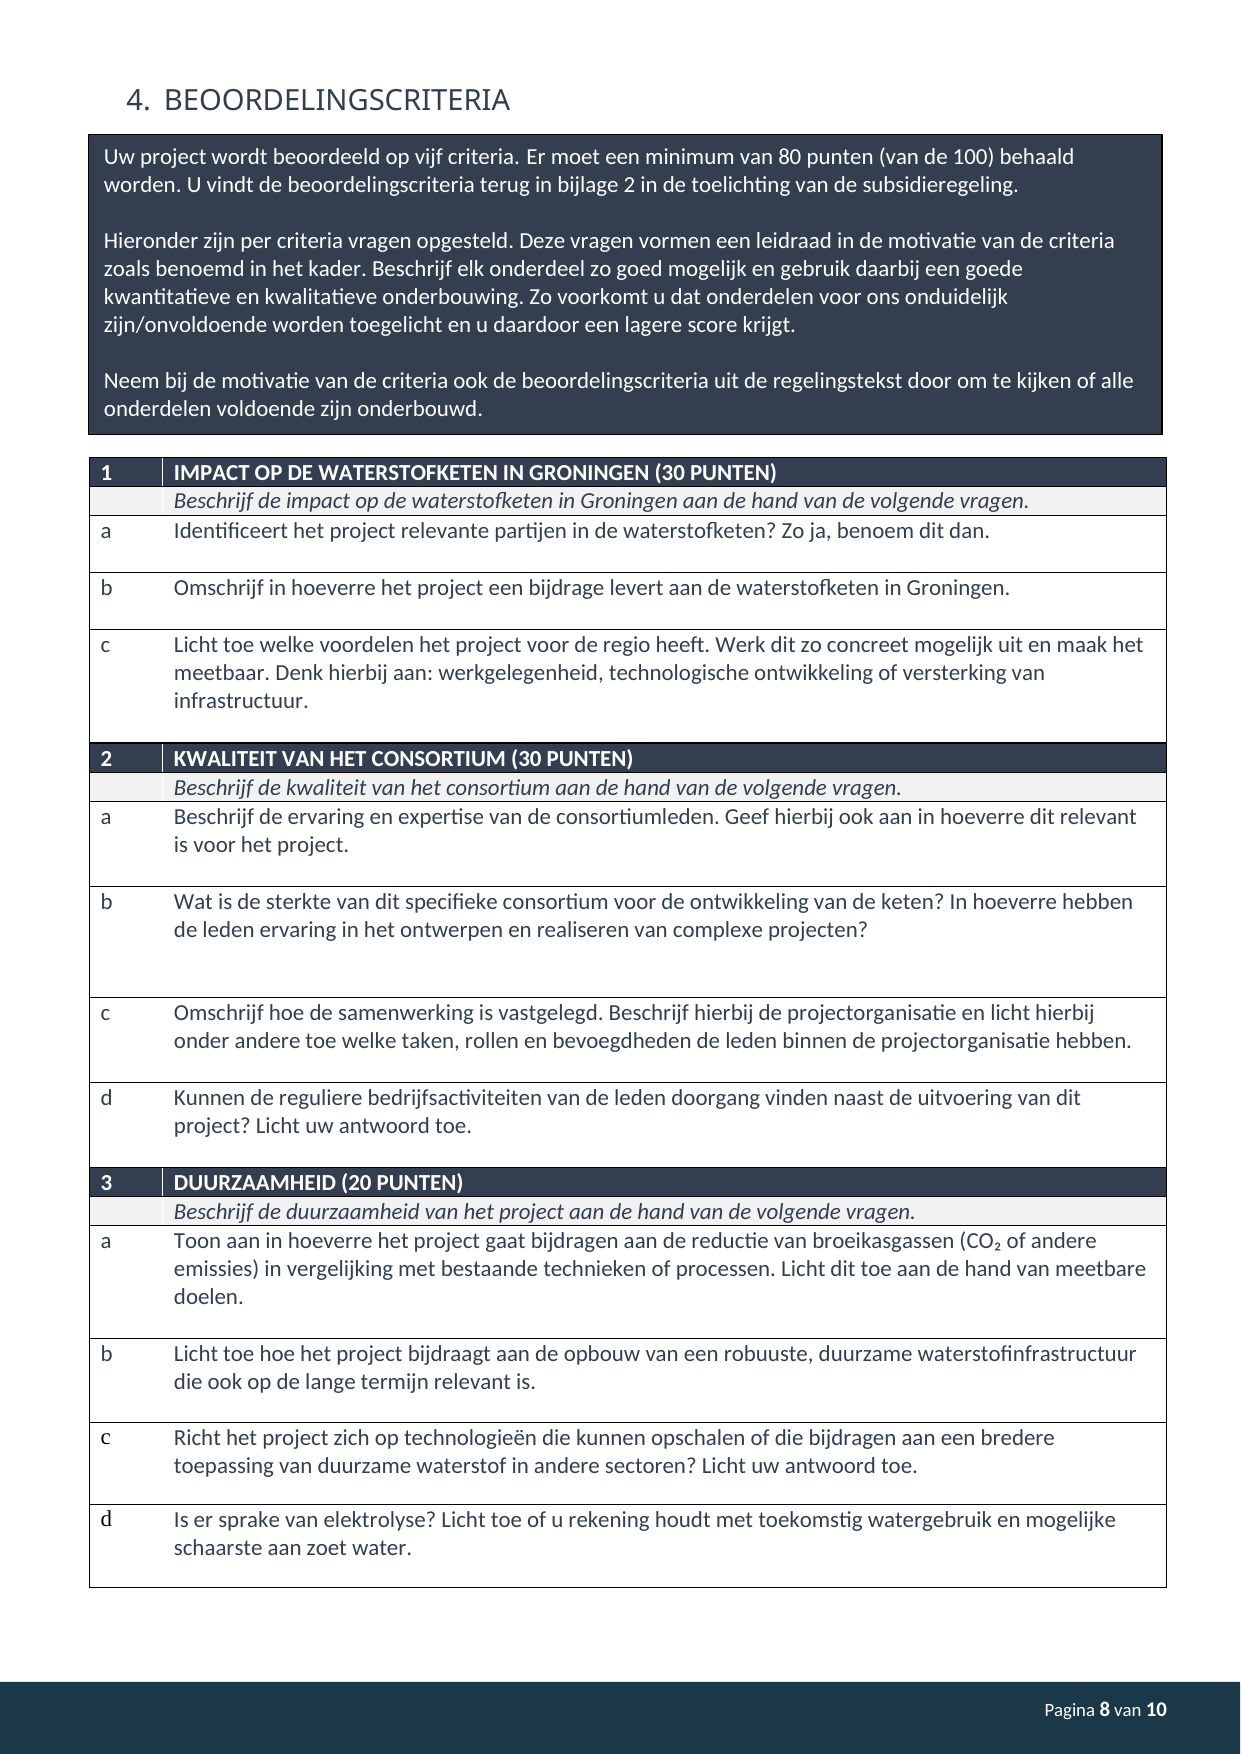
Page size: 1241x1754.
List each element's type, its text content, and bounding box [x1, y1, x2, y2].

table_cell Is er sprake van elektrolyse? Licht toe of u rekening houdt met toekomstig watergebruik en mogelijke schaarste aan zoet water. [163, 1505, 1166, 1587]
table_cell a [90, 1226, 162, 1338]
table_cell [90, 487, 162, 515]
table_cell Beschrijf de ervaring en expertise van de consortiumleden. Geef hierbij ook aan in hoeverre dit relevant is voor het project. [163, 802, 1166, 886]
table_cell d [90, 1505, 162, 1587]
table_cell Omschrijf hoe de samenwerking is vastgelegd. Beschrijf hierbij de projectorganisatie en licht hierbij onder andere toe welke taken, rollen en bevoegdheden de leden binnen de projectorganisatie hebben. [163, 998, 1166, 1082]
table_cell Beschrijf de duurzaamheid van het project aan de hand van de volgende vragen. [163, 1197, 1166, 1225]
table_cell d [90, 1083, 162, 1167]
table_cell a [90, 802, 162, 886]
table_cell [90, 1197, 162, 1225]
table_cell c [90, 630, 162, 742]
table_cell Licht toe hoe het project bijdraagt aan de opbouw van een robuuste, duurzame waterstofinfrastructuur die ook op de lange termijn relevant is. [163, 1339, 1166, 1422]
table_header IMPACT OP DE WATERSTOFKETEN IN GRONINGEN (30 PUNTEN) [163, 458, 1166, 486]
table_cell Omschrijf in hoeverre het project een bijdrage levert aan de waterstofketen in Groningen. [163, 573, 1166, 629]
table_cell DUURZAAMHEID (20 PUNTEN) [163, 1168, 1166, 1196]
table_cell Identificeert het project relevante partijen in de waterstofketen? Zo ja, benoem dit dan. [163, 516, 1166, 572]
table_cell b [90, 1339, 162, 1422]
subtitle beoordelingscriteria [126, 79, 1167, 119]
table_cell a [90, 516, 162, 572]
table_header 1 [90, 458, 162, 486]
table_cell b [90, 573, 162, 629]
table_cell c [90, 998, 162, 1082]
table_cell c [90, 1423, 162, 1504]
table_cell Wat is de sterkte van dit specifieke consortium voor de ontwikkeling van de keten? In hoeverre hebben de leden ervaring in het ontwerpen en realiseren van complexe projecten? [163, 887, 1166, 997]
table_cell Kunnen de reguliere bedrijfsactiviteiten van de leden doorgang vinden naast de uitvoering van dit project? Licht uw antwoord toe. [163, 1083, 1166, 1167]
table_cell [90, 773, 162, 801]
table_cell Beschrijf de kwaliteit van het consortium aan de hand van de volgende vragen. [163, 773, 1166, 801]
table_cell b [90, 887, 162, 997]
table_cell Beschrijf de impact op de waterstofketen in Groningen aan de hand van de volgende vragen. [163, 487, 1166, 515]
table_header KWALITEIT VAN HET CONSORTIUM (30 PUNTEN) [163, 744, 1166, 772]
table_header 2 [90, 744, 162, 772]
table_cell 3 [90, 1168, 162, 1196]
table_cell Richt het project zich op technologieën die kunnen opschalen of die bijdragen aan een bredere toepassing van duurzame waterstof in andere sectoren? Licht uw antwoord toe. [163, 1423, 1166, 1504]
table_cell Toon aan in hoeverre het project gaat bijdragen aan de reductie van broeikasgassen (CO₂ of andere emissies) in vergelijking met bestaande technieken of processen. Licht dit toe aan de hand van meetbare doelen. [163, 1226, 1166, 1338]
table_cell Licht toe welke voordelen het project voor de regio heeft. Werk dit zo concreet mogelijk uit en maak het meetbaar. Denk hierbij aan: werkgelegenheid, technologische ontwikkeling of versterking van infrastructuur. [163, 630, 1166, 742]
